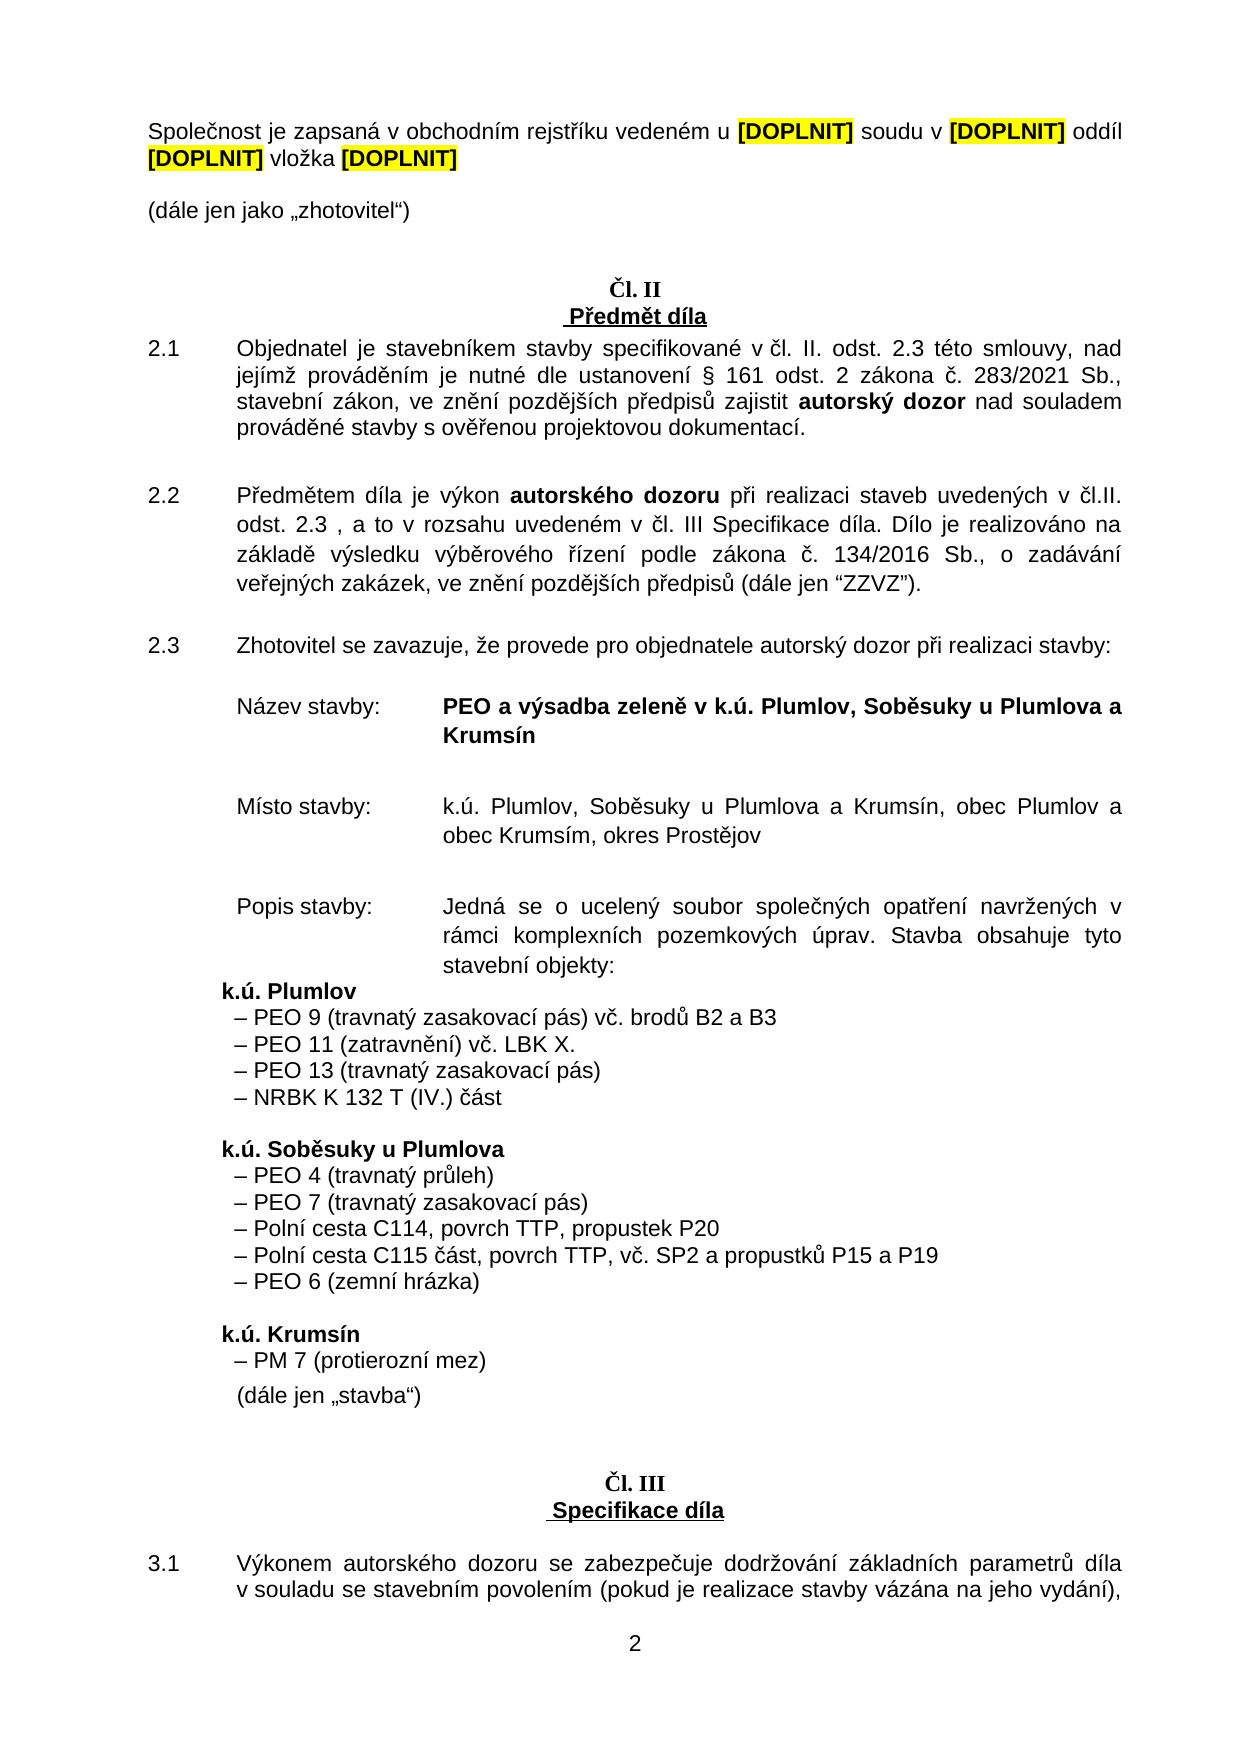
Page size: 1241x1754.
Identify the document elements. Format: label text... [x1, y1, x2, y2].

text – PEO 9 (travnatý zasakovací pás) vč. brodů B2 a B3 [148, 1004, 1122, 1031]
list Předmětem díla je výkon autorského dozoru při realizaci staveb uvedených v čl.II. odst. 2.3 , a to v rozsahu uvedeném v čl. III Specifikace díla. Dílo je realizováno na základě výsledku výběrového řízení podle zákona č. 134/2016 Sb., o zadávání veřejných zakázek, ve znění pozdějších předpisů (dále jen “ZZVZ”). [148, 479, 1122, 596]
text – PEO 11 (zatravnění) vč. LBK X. [148, 1031, 1122, 1057]
text – PEO 4 (travnatý průleh) [148, 1162, 1122, 1189]
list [148, 1549, 1122, 1602]
text Místo stavby: k.ú. Plumlov, Soběsuky u Plumlova a Krumsín, obec Plumlov a obec Krumsím, okres Prostějov [236, 791, 1122, 849]
text – PEO 13 (travnatý zasakovací pás) [148, 1057, 1122, 1083]
text – NRBK K 132 T (IV.) část [148, 1083, 1122, 1110]
text – PEO 6 (zemní hrázka) [148, 1268, 1122, 1294]
text Předmět díla [148, 303, 1122, 329]
text Čl. II [148, 276, 1122, 303]
text (dále jen „stavba“) [148, 1379, 1122, 1409]
text – Polní cesta C115 část, povrch TTP, vč. SP2 a propustků P15 a P19 [148, 1242, 1122, 1268]
text k.ú. Krumsín [148, 1321, 1122, 1347]
text Popis stavby: Jedná se o ucelený soubor společných opatření navržených v rámci komplexních pozemkových úprav. Stavba obsahuje tyto stavební objekty: [236, 891, 1122, 978]
text – PEO 7 (travnatý zasakovací pás) [148, 1189, 1122, 1215]
list Objednatel je stavebníkem stavby specifikované v čl. II. odst. 2.3 této smlouvy, nad jejímž prováděním je nutné dle ustanovení § 161 odst. 2 zákona č. 283/2021 Sb., stavební zákon, ve znění pozdějších předpisů zajistit autorský dozor nad souladem prováděné stavby s ověřenou projektovou dokumentací. [148, 335, 1122, 441]
text – Polní cesta C114, povrch TTP, propustek P20 [148, 1215, 1122, 1242]
text Čl. III [148, 1471, 1122, 1497]
text Společnost je zapsaná v obchodním rejstříku vedeném u [DOPLNIT] soudu v [DOPLNIT] oddíl [DOPLNIT] vložka [DOPLNIT] [148, 118, 1122, 171]
text k.ú. Soběsuky u Plumlova [148, 1136, 1122, 1162]
text (dále jen jako „zhotovitel“) [110, 197, 1122, 223]
text k.ú. Plumlov [148, 978, 1122, 1004]
text Název stavby: PEO a výsadba zeleně v k.ú. Plumlov, Soběsuky u Plumlova a Krumsín [236, 691, 1122, 749]
text – PM 7 (protierozní mez) [148, 1347, 1122, 1373]
list Zhotovitel se zavazuje, že provede pro objednatele autorský dozor při realizaci stavby: [148, 629, 1122, 658]
text Specifikace díla [148, 1497, 1122, 1523]
